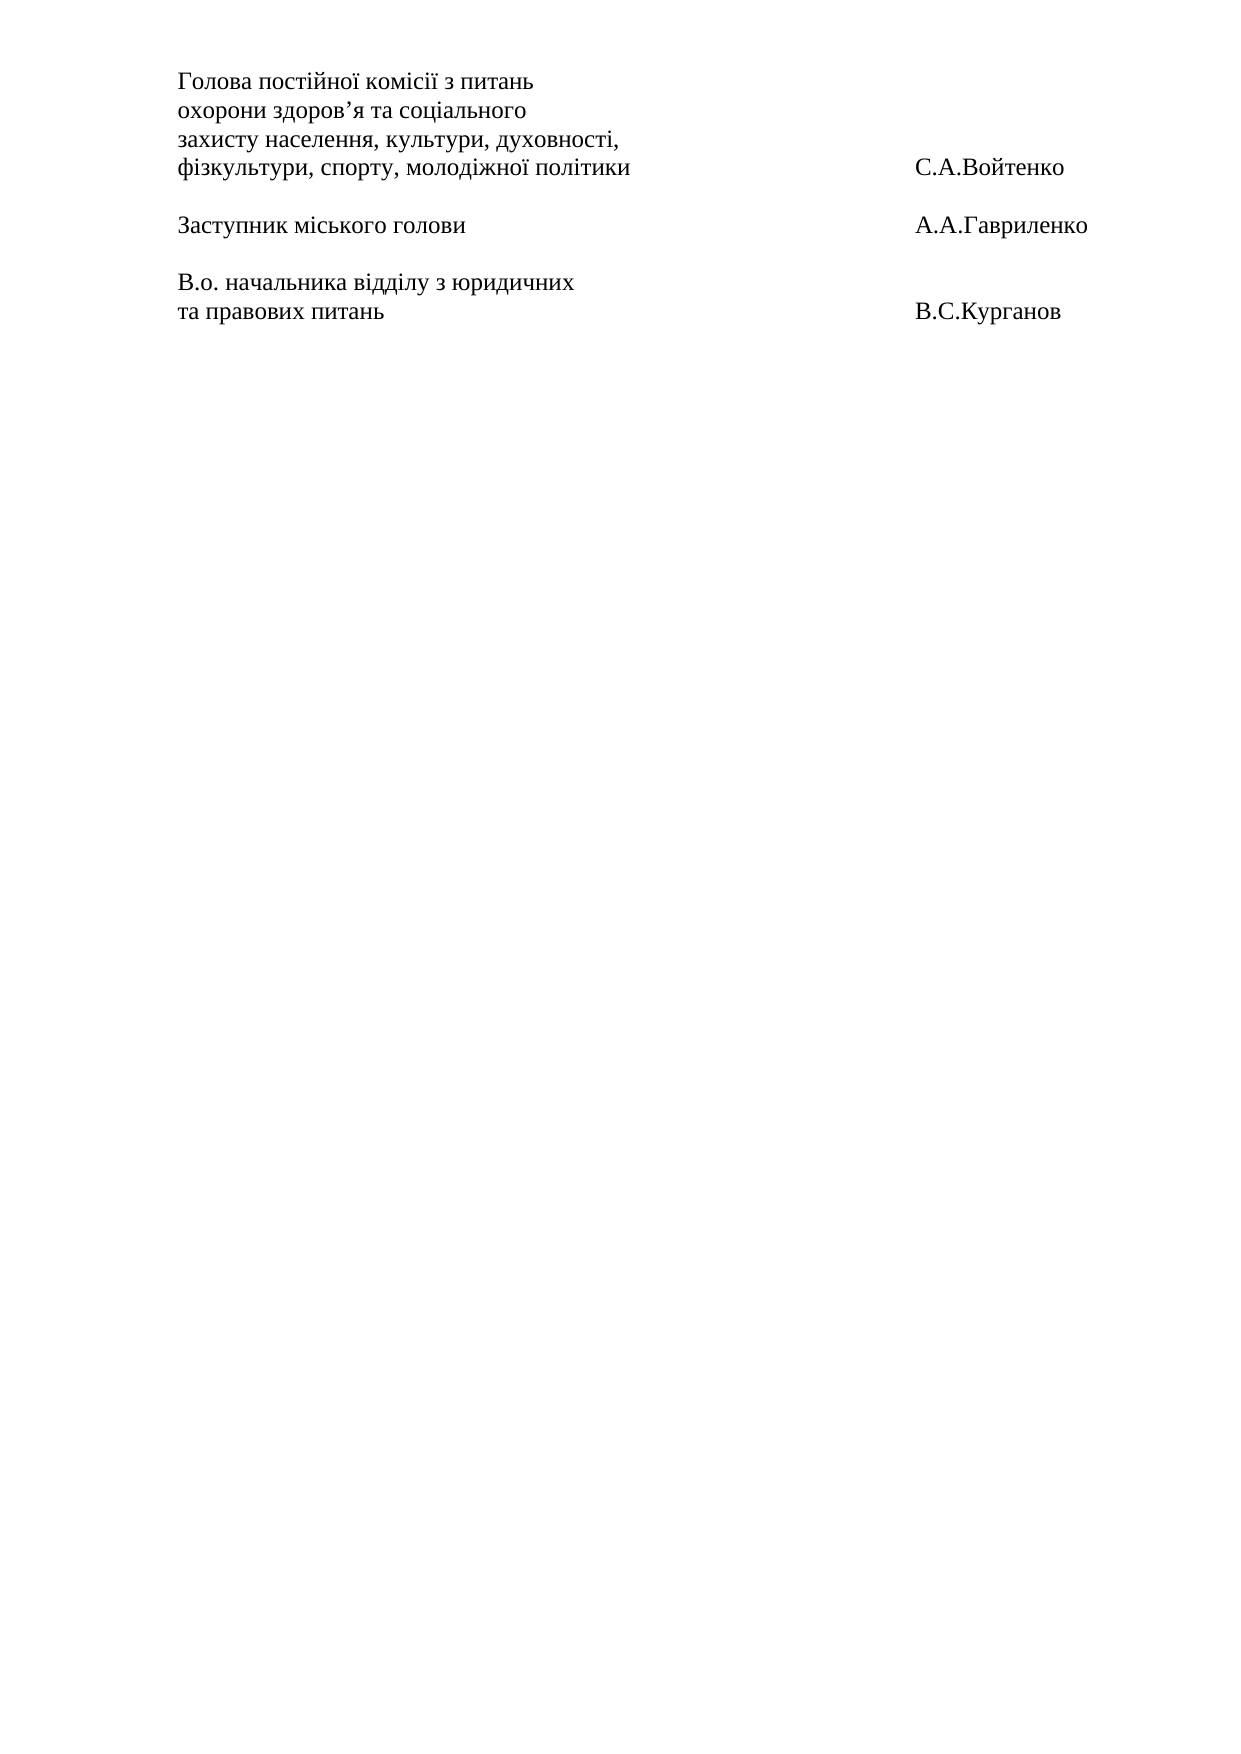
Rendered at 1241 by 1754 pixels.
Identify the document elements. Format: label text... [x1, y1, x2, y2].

text фізкультури, спорту, молодіжної політики С.А.Войтенко [177, 152, 1167, 181]
text Голова постійної комісії з питань [177, 66, 1167, 95]
text В.о. начальника відділу з юридичних [177, 267, 1167, 296]
text та правових питань В.С.Курганов [177, 296, 1167, 325]
text Заступник міського голови А.А.Гавриленко [177, 210, 1167, 239]
text захисту населення, культури, духовності, [177, 124, 1167, 152]
text охорони здоров’я та соціального [177, 95, 1167, 124]
